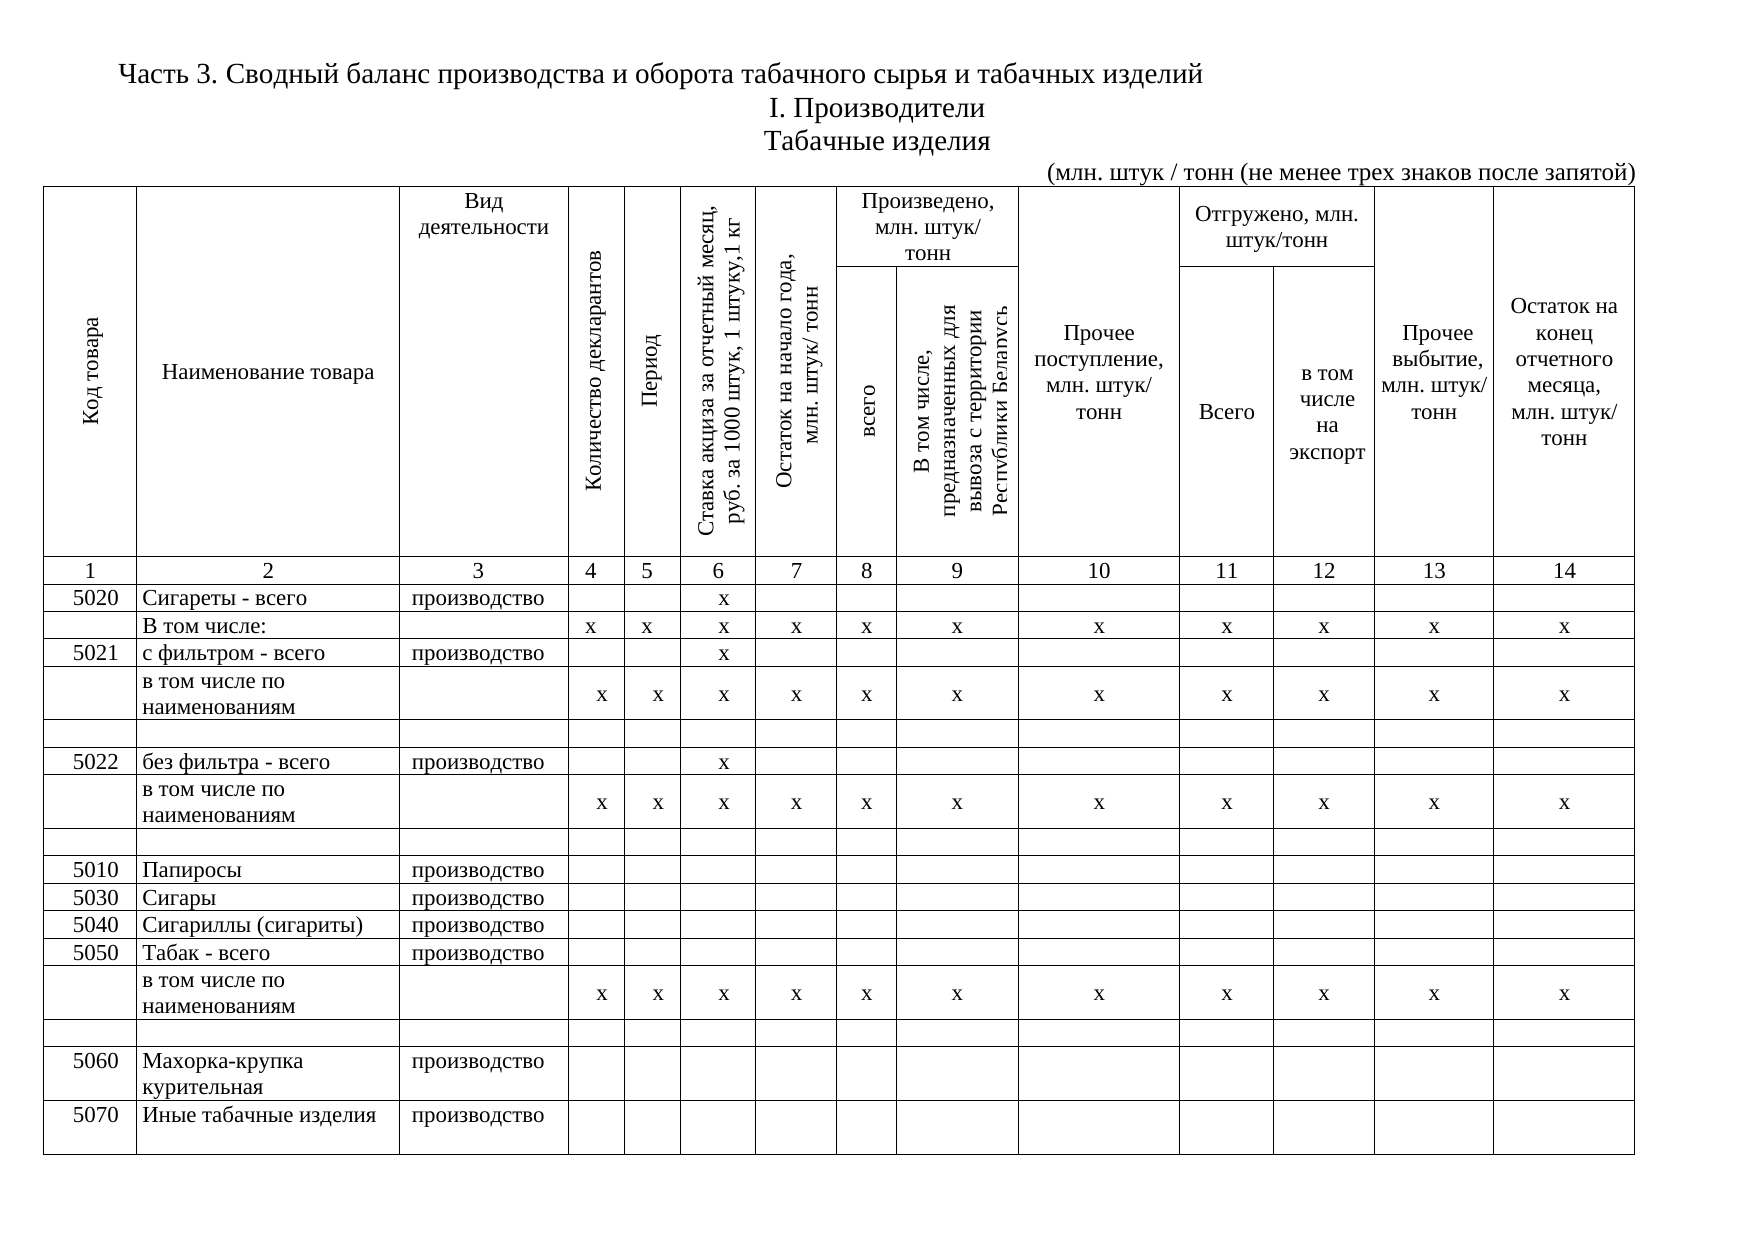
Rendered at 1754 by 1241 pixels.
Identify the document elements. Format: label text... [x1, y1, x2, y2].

table_cell х [1180, 667, 1273, 719]
table_cell [1180, 720, 1273, 747]
table_cell [1494, 748, 1634, 774]
table_cell [1019, 911, 1179, 937]
table_cell х [1180, 966, 1273, 1019]
table_cell [837, 884, 896, 910]
table_cell [1180, 639, 1273, 666]
table_cell Сигариллы (сигариты) [137, 911, 399, 937]
table_cell [1274, 911, 1374, 937]
table_header Период [625, 187, 680, 556]
table_cell [400, 1020, 568, 1046]
table_cell [44, 966, 136, 1019]
table_cell [1274, 720, 1374, 747]
table_cell [569, 585, 624, 611]
table_cell [137, 1020, 399, 1046]
table_cell 8 [837, 557, 896, 583]
table_cell [569, 1101, 624, 1153]
table_cell производство [400, 748, 568, 774]
table_cell х [1375, 612, 1493, 638]
table_cell [1494, 829, 1634, 855]
table_header Код товара [44, 187, 136, 556]
table_cell Махорка-крупка курительная [137, 1047, 399, 1100]
table_cell [1274, 884, 1374, 910]
table_cell в том числе по наименованиям [137, 966, 399, 1019]
table_cell Иные табачные изделия [137, 1101, 399, 1153]
subtitle Часть 3. Сводный баланс производства и оборота табачного сырья и табачных изделий [118, 56, 1636, 90]
table_cell производство [400, 1101, 568, 1153]
text I. Производители [118, 90, 1636, 123]
table_cell [137, 720, 399, 747]
table_cell [1274, 829, 1374, 855]
table_cell [897, 1101, 1018, 1153]
table_cell производство [400, 1047, 568, 1100]
table_cell [1375, 639, 1493, 666]
table_cell [681, 911, 755, 937]
table_cell [1494, 1020, 1634, 1046]
table_header Ставка акциза за отчетный месяц, руб. за 1000 штук, 1 штуку,1 кг [681, 187, 755, 556]
table_cell х [1494, 966, 1634, 1019]
table_cell [625, 639, 680, 666]
table_cell х [1494, 667, 1634, 719]
table_cell [569, 720, 624, 747]
table_cell [569, 1047, 624, 1100]
table_cell х [897, 775, 1018, 828]
table_cell [837, 639, 896, 666]
table_cell [1375, 1101, 1493, 1153]
table_cell производство [400, 939, 568, 965]
table_cell х [1274, 966, 1374, 1019]
table_cell х [1019, 966, 1179, 1019]
table_cell в том числе по наименованиям [137, 667, 399, 719]
table_cell [837, 939, 896, 965]
table_cell [681, 1047, 755, 1100]
table_cell [681, 856, 755, 883]
table_cell х [681, 612, 755, 638]
table_cell х [1274, 775, 1374, 828]
table_cell 5 [625, 557, 680, 583]
table_cell производство [400, 911, 568, 937]
table_cell [837, 1047, 896, 1100]
table_cell [1019, 1047, 1179, 1100]
table_cell [1375, 911, 1493, 937]
table_cell 9 [897, 557, 1018, 583]
table_cell [756, 884, 836, 910]
table_cell [569, 1020, 624, 1046]
table_cell [756, 639, 836, 666]
table_cell [837, 1101, 896, 1153]
table_cell [681, 939, 755, 965]
table_cell [400, 612, 568, 638]
table_cell х [756, 612, 836, 638]
table_cell производство [400, 884, 568, 910]
table_cell 13 [1375, 557, 1493, 583]
table_cell 7 [756, 557, 836, 583]
table_cell Сигары [137, 884, 399, 910]
table_cell 6 [681, 557, 755, 583]
table_cell х [681, 775, 755, 828]
table_cell [44, 829, 136, 855]
table_cell 5070 [44, 1101, 136, 1153]
table_cell х [837, 966, 896, 1019]
table_cell [681, 1020, 755, 1046]
table_cell х [837, 667, 896, 719]
table_cell [681, 884, 755, 910]
table_cell [837, 911, 896, 937]
table_cell 5040 [44, 911, 136, 937]
table_cell х [1494, 612, 1634, 638]
table_cell [44, 667, 136, 719]
table_cell [1375, 585, 1493, 611]
table_cell [756, 1101, 836, 1153]
table_cell [1494, 911, 1634, 937]
table_cell [625, 720, 680, 747]
table_cell [1180, 939, 1273, 965]
table_cell [681, 720, 755, 747]
table_cell [625, 1101, 680, 1153]
table_cell [1180, 1101, 1273, 1153]
table_cell [1274, 639, 1374, 666]
table_cell х [1019, 612, 1179, 638]
table_cell [1019, 748, 1179, 774]
table_cell [1274, 856, 1374, 883]
table_cell х [756, 667, 836, 719]
table_cell [1375, 720, 1493, 747]
table_cell [756, 911, 836, 937]
table_cell 5030 [44, 884, 136, 910]
table_cell [681, 829, 755, 855]
table_cell в том числе по наименованиям [137, 775, 399, 828]
table_cell [897, 639, 1018, 666]
table_cell Папиросы [137, 856, 399, 883]
table_cell [897, 748, 1018, 774]
table_cell [1274, 585, 1374, 611]
table_cell производство [400, 856, 568, 883]
table_cell [681, 1101, 755, 1153]
table_cell [756, 748, 836, 774]
table_cell [400, 966, 568, 1019]
table_cell 5060 [44, 1047, 136, 1100]
table_cell [1019, 585, 1179, 611]
table_cell [897, 856, 1018, 883]
table_cell [625, 829, 680, 855]
table_cell х [625, 966, 680, 1019]
table_cell [44, 1020, 136, 1046]
table_cell [625, 856, 680, 883]
table_cell [756, 829, 836, 855]
table_header Вид деятельности [400, 187, 568, 556]
table_cell производство [400, 639, 568, 666]
table_cell [1180, 585, 1273, 611]
table_cell х [1019, 667, 1179, 719]
table_cell х [1019, 775, 1179, 828]
table_header Количество декларантов [569, 187, 624, 556]
table_cell [1375, 884, 1493, 910]
table_cell [897, 720, 1018, 747]
table_cell х [897, 966, 1018, 1019]
table_cell [1494, 856, 1634, 883]
table_cell х [756, 966, 836, 1019]
table_cell [44, 612, 136, 638]
table_cell х [897, 667, 1018, 719]
table_cell 5021 [44, 639, 136, 666]
table_cell х [681, 639, 755, 666]
table_cell х [625, 775, 680, 828]
table_cell [569, 856, 624, 883]
table_cell [1375, 1020, 1493, 1046]
table_cell [1180, 911, 1273, 937]
table_header Прочее поступление, млн. штук/ тонн [1019, 187, 1179, 556]
table_cell [1019, 939, 1179, 965]
table_cell [837, 829, 896, 855]
table_cell [1180, 884, 1273, 910]
table_cell х [1375, 775, 1493, 828]
table_cell 5020 [44, 585, 136, 611]
table_cell 3 [400, 557, 568, 583]
table_cell [1019, 720, 1179, 747]
table_cell [400, 667, 568, 719]
table_cell [756, 1047, 836, 1100]
table_cell [625, 911, 680, 937]
table_cell [837, 856, 896, 883]
table_cell [897, 911, 1018, 937]
table_cell 14 [1494, 557, 1634, 583]
table_cell 5010 [44, 856, 136, 883]
table_cell [1274, 1020, 1374, 1046]
table_cell [897, 1047, 1018, 1100]
table_cell [1274, 748, 1374, 774]
table_cell [1180, 1047, 1273, 1100]
table_cell х [569, 775, 624, 828]
table_cell х [1180, 612, 1273, 638]
table_cell [625, 585, 680, 611]
table_cell [1274, 1101, 1374, 1153]
table_cell [837, 748, 896, 774]
table_cell [137, 829, 399, 855]
table_cell 5050 [44, 939, 136, 965]
text Табачные изделия [118, 123, 1636, 157]
table_cell [1274, 1047, 1374, 1100]
table_cell [756, 720, 836, 747]
table_cell [897, 585, 1018, 611]
table_cell [1019, 639, 1179, 666]
table_cell [1375, 748, 1493, 774]
table_header Произведено, млн. штук/ тонн [837, 187, 1018, 266]
table_cell [837, 1020, 896, 1046]
table_cell [625, 748, 680, 774]
table_cell [1375, 829, 1493, 855]
table_cell в том числе на экспорт [1274, 267, 1374, 556]
table_cell [1274, 939, 1374, 965]
table_header Наименование товара [137, 187, 399, 556]
table_cell [569, 884, 624, 910]
table_cell х [569, 966, 624, 1019]
table_cell х [837, 775, 896, 828]
table_cell х [569, 667, 624, 719]
table_cell 4 [569, 557, 624, 583]
table_cell [44, 720, 136, 747]
table_cell [569, 911, 624, 937]
table_cell [1494, 884, 1634, 910]
table_header Остаток на начало года, млн. штук/ тонн [756, 187, 836, 556]
table_cell Табак - всего [137, 939, 399, 965]
table_cell без фильтра - всего [137, 748, 399, 774]
table_cell [1019, 1020, 1179, 1046]
table_cell х [1180, 775, 1273, 828]
table_cell [1494, 639, 1634, 666]
table_cell [1494, 1047, 1634, 1100]
table_cell х [681, 667, 755, 719]
table_cell Всего [1180, 267, 1273, 556]
table_cell х [897, 612, 1018, 638]
table_cell [1180, 856, 1273, 883]
table_cell [1375, 939, 1493, 965]
table_cell [897, 829, 1018, 855]
table_header Остаток на конец отчетного месяца, млн. штук/ тонн [1494, 187, 1634, 556]
table_cell х [1274, 612, 1374, 638]
table_cell 12 [1274, 557, 1374, 583]
table_cell [1494, 585, 1634, 611]
table_cell [1019, 856, 1179, 883]
table_cell [400, 775, 568, 828]
table_cell [569, 748, 624, 774]
table_cell х [625, 667, 680, 719]
table_cell х [569, 612, 624, 638]
table_cell [756, 1020, 836, 1046]
table_cell х [625, 612, 680, 638]
table_cell [625, 884, 680, 910]
table_cell х [1375, 667, 1493, 719]
table_cell [756, 939, 836, 965]
table_cell 5022 [44, 748, 136, 774]
table_cell х [1375, 966, 1493, 1019]
table_cell [400, 829, 568, 855]
table_cell [625, 1020, 680, 1046]
table_cell [756, 585, 836, 611]
table_header Отгружено, млн. штук/тонн [1180, 187, 1374, 266]
table_cell [400, 720, 568, 747]
table_cell [625, 1047, 680, 1100]
table_cell [837, 585, 896, 611]
table_cell 1 [44, 557, 136, 583]
table_cell [837, 720, 896, 747]
table_cell [1019, 1101, 1179, 1153]
table_cell [756, 856, 836, 883]
table_cell х [756, 775, 836, 828]
table_cell [569, 829, 624, 855]
table_cell В том числе, предназначенных для вывоза с территории Республики Беларусь [897, 267, 1018, 556]
table_cell 10 [1019, 557, 1179, 583]
table_cell [1375, 1047, 1493, 1100]
table_cell Сигареты - всего [137, 585, 399, 611]
table_cell [1180, 748, 1273, 774]
table_cell [897, 939, 1018, 965]
table_cell [44, 775, 136, 828]
table_cell [1494, 720, 1634, 747]
table_cell х [1494, 775, 1634, 828]
table_cell [1019, 884, 1179, 910]
table_cell [1019, 829, 1179, 855]
table_cell [1494, 939, 1634, 965]
table_cell х [681, 966, 755, 1019]
table_cell 2 [137, 557, 399, 583]
table_header Прочее выбытие, млн. штук/ тонн [1375, 187, 1493, 556]
table_cell [1375, 856, 1493, 883]
table_cell х [681, 748, 755, 774]
table_cell всего [837, 267, 896, 556]
table_cell с фильтром - всего [137, 639, 399, 666]
table_cell В том числе: [137, 612, 399, 638]
table_cell [569, 939, 624, 965]
table_cell 11 [1180, 557, 1273, 583]
table_cell [1180, 829, 1273, 855]
table_cell х [837, 612, 896, 638]
table_cell х [681, 585, 755, 611]
table_cell [569, 639, 624, 666]
table_cell [625, 939, 680, 965]
text (млн. штук / тонн (не менее трех знаков после запятой) [118, 157, 1636, 186]
table_cell [1494, 1101, 1634, 1153]
table_cell [1180, 1020, 1273, 1046]
table_cell х [1274, 667, 1374, 719]
table_cell [897, 884, 1018, 910]
table_cell [897, 1020, 1018, 1046]
table_cell производство [400, 585, 568, 611]
